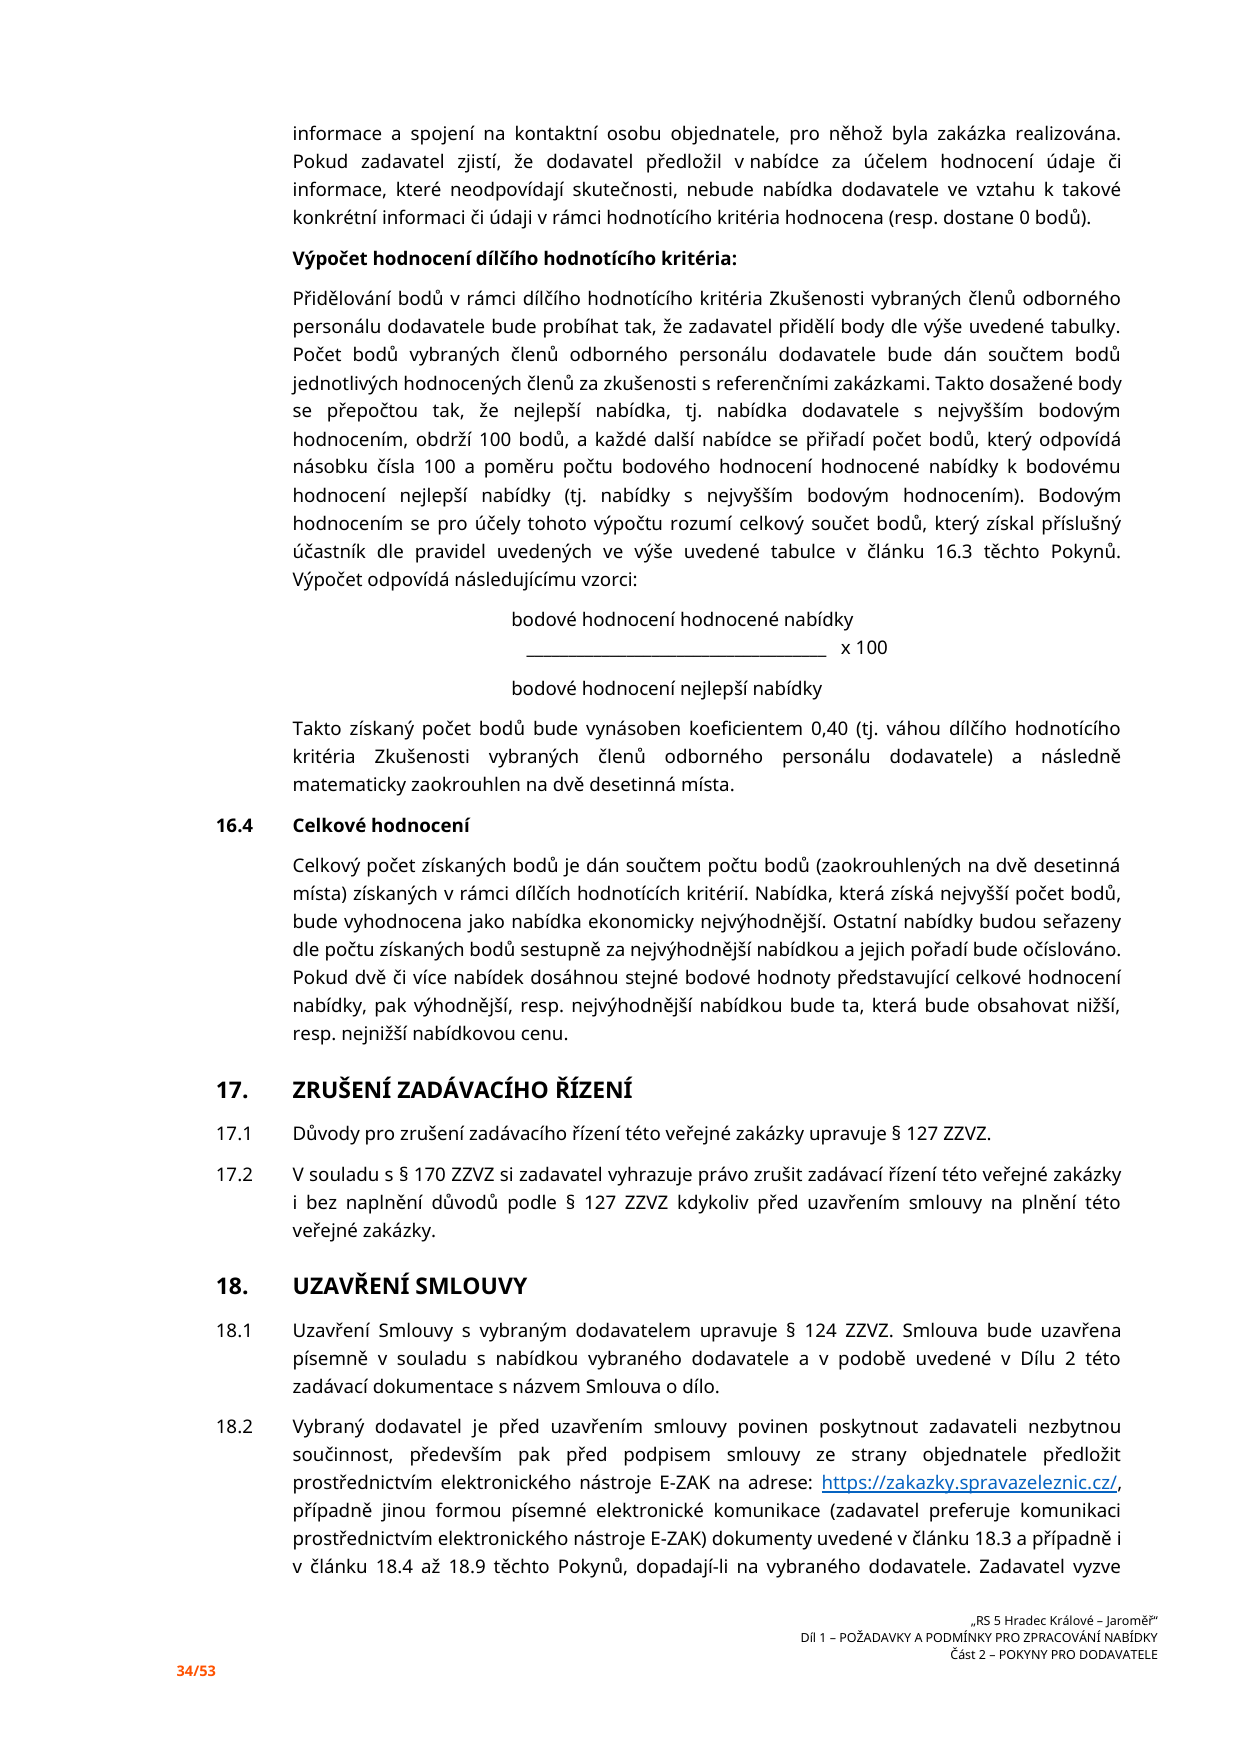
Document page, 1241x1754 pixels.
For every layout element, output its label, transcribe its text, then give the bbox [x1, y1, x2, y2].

text Celkové hodnocení [216, 812, 1122, 838]
text Uzavření Smlouvy s vybraným dodavatelem upravuje § 124 ZZVZ. Smlouva bude uzavřena písemně v souladu s nabídkou vybraného dodavatele a v podobě uvedené v Dílu 2 této zadávací dokumentace s názvem Smlouva o dílo. [216, 1317, 1122, 1399]
list ____________________________________ x 100 [292, 634, 1122, 660]
list bodové hodnocení nejlepší nabídky [440, 675, 1122, 701]
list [292, 121, 1122, 230]
list Takto získaný počet bodů bude vynásoben koeficientem 0,40 (tj. váhou dílčího hodnotícího kritéria Zkušenosti vybraných členů odborného personálu dodavatele) a následně matematicky zaokrouhlen na dvě desetinná místa. [292, 716, 1122, 797]
list bodové hodnocení hodnocené nabídky [440, 606, 1122, 632]
list Celkový počet získaných bodů je dán součtem počtu bodů (zaokrouhlených na dvě desetinná místa) získaných v rámci dílčích hodnotících kritérií. Nabídka, která získá nejvyšší počet bodů, bude vyhodnocena jako nabídka ekonomicky nejvýhodnější. Ostatní nabídky budou seřazeny dle počtu získaných bodů sestupně za nejvýhodnější nabídkou a jejich pořadí bude očíslováno. Pokud dvě či více nabídek dosáhnou stejné bodové hodnoty představující celkové hodnocení nabídky, pak výhodnější, resp. nejvýhodnější nabídkou bude ta, která bude obsahovat nižší, resp. nejnižší nabídkovou cenu. [292, 853, 1122, 1046]
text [216, 1414, 1122, 1579]
text V souladu s § 170 ZZVZ si zadavatel vyhrazuje právo zrušit zadávací řízení této veřejné zakázky i bez naplnění důvodů podle § 127 ZZVZ kdykoliv před uzavřením smlouvy na plnění této veřejné zakázky. [216, 1161, 1122, 1243]
text ZRUŠENÍ ZADÁVACÍHO ŘÍZENÍ [216, 1074, 1122, 1105]
text UZAVŘENÍ SMLOUVY [216, 1270, 1122, 1301]
list Přidělování bodů v rámci dílčího hodnotícího kritéria Zkušenosti vybraných členů odborného personálu dodavatele bude probíhat tak, že zadavatel přidělí body dle výše uvedené tabulky. Počet bodů vybraných členů odborného personálu dodavatele bude dán součtem bodů jednotlivých hodnocených členů za zkušenosti s referenčními zakázkami. Takto dosažené body se přepočtou tak, že nejlepší nabídka, tj. nabídka dodavatele s nejvyšším bodovým hodnocením, obdrží 100 bodů, a každé další nabídce se přiřadí počet bodů, který odpovídá násobku čísla 100 a poměru počtu bodového hodnocení hodnocené nabídky k bodovému hodnocení nejlepší nabídky (tj. nabídky s nejvyšším bodovým hodnocením). Bodovým hodnocením se pro účely tohoto výpočtu rozumí celkový součet bodů, který získal příslušný účastník dle pravidel uvedených ve výše uvedené tabulce v článku 16.3 těchto Pokynů. Výpočet odpovídá následujícímu vzorci: [292, 286, 1122, 591]
text Důvody pro zrušení zadávacího řízení této veřejné zakázky upravuje § 127 ZZVZ. [216, 1121, 1122, 1146]
list Výpočet hodnocení dílčího hodnotícího kritéria: [292, 245, 1122, 271]
